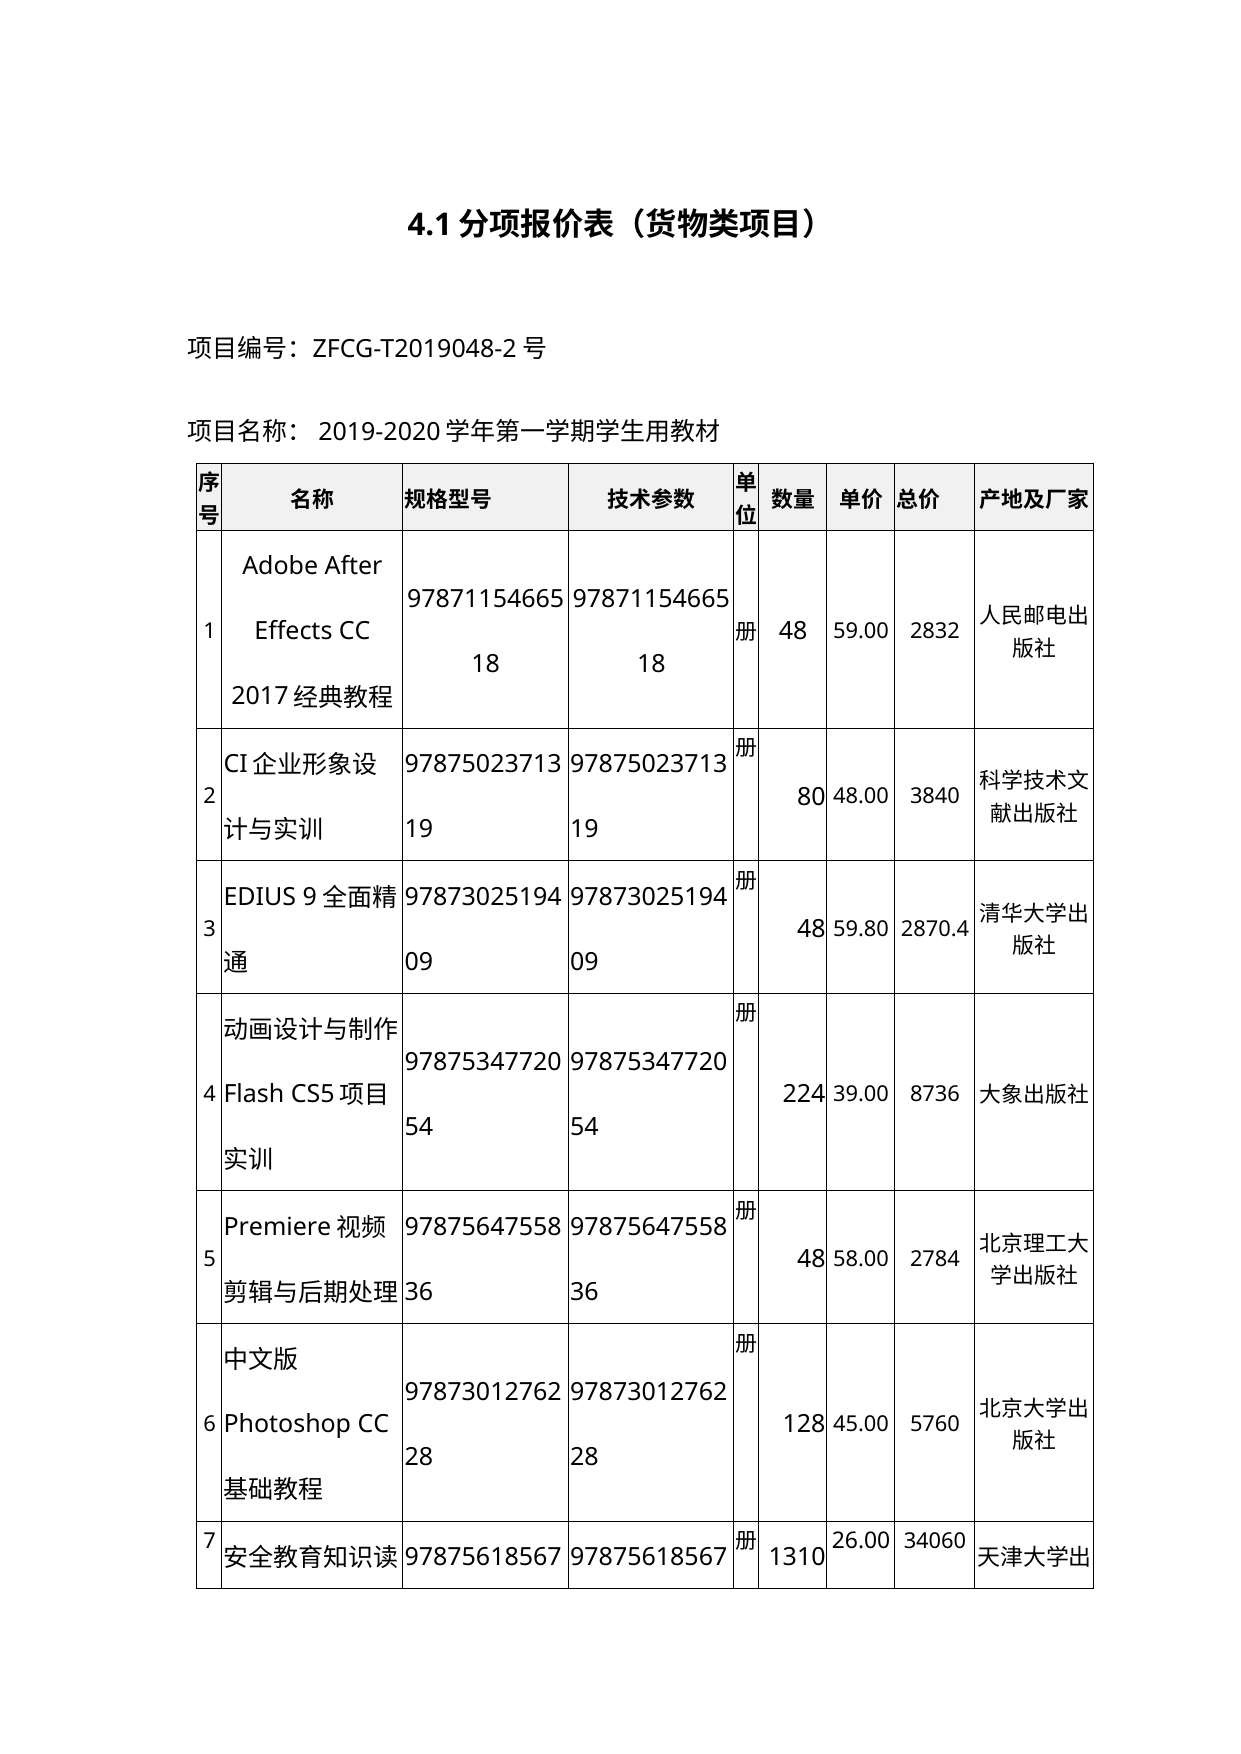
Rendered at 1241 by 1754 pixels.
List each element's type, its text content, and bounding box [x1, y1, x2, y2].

table_cell 2 [197, 729, 221, 860]
table_cell 39.00 [827, 994, 894, 1190]
table_cell 45.00 [827, 1324, 894, 1521]
table_cell 48 [759, 1191, 826, 1323]
table_cell 9787301276228 [569, 1324, 733, 1521]
table_header 数量 [759, 464, 826, 530]
table_cell 科学技术文献出版社 [975, 729, 1093, 860]
table_cell 册 [734, 1191, 758, 1323]
table_cell 北京理工大学出版社 [975, 1191, 1093, 1323]
table_cell 9787561856734 [403, 1522, 568, 1588]
table_cell 册 [734, 531, 758, 728]
table_cell 5 [197, 1191, 221, 1323]
text 项目名称： 2019-2020学年第一学期学生用教材 [187, 397, 1053, 462]
table_cell 册 [734, 1324, 758, 1521]
table_cell 26.00 [827, 1522, 894, 1588]
table_header 总价 [895, 464, 974, 530]
table_cell 动画设计与制作Flash CS5项目实训 [222, 994, 402, 1190]
text 项目编号：ZFCG-T2019048-2号 [187, 314, 1053, 379]
table_cell 5760 [895, 1324, 974, 1521]
table_cell 册 [734, 994, 758, 1190]
table_cell 7 [197, 1522, 221, 1588]
table_cell 80 [759, 729, 826, 860]
table_cell 9787564755836 [569, 1191, 733, 1323]
table_cell Premiere视频剪辑与后期处理 [222, 1191, 402, 1323]
table_cell 3 [197, 861, 221, 993]
table_cell 安全教育知识读本 [222, 1522, 402, 1588]
table_cell 天津大学出版社 [975, 1522, 1093, 1588]
table_cell 册 [734, 861, 758, 993]
table_cell 59.00 [827, 531, 894, 728]
table_cell 4 [197, 994, 221, 1190]
table_cell 2832 [895, 531, 974, 728]
table_cell 9787115466518 [569, 531, 733, 728]
table_cell 北京大学出版社 [975, 1324, 1093, 1521]
table_cell 9787564755836 [403, 1191, 568, 1323]
table_cell 48.00 [827, 729, 894, 860]
table_header 单位 [734, 464, 758, 530]
table_cell 3840 [895, 729, 974, 860]
table_cell CI企业形象设计与实训 [222, 729, 402, 860]
table_cell 128 [759, 1324, 826, 1521]
table_cell 大象出版社 [975, 994, 1093, 1190]
subtitle 4.1分项报价表（货物类项目） [187, 189, 1053, 254]
table_cell EDIUS 9全面精通 [222, 861, 402, 993]
table_cell 8736 [895, 994, 974, 1190]
table_cell 224 [759, 994, 826, 1190]
table_cell 2870.4 [895, 861, 974, 993]
table_header 产地及厂家 [975, 464, 1093, 530]
table_cell 34060 [895, 1522, 974, 1588]
table_cell 9787302519409 [569, 861, 733, 993]
table_cell 6 [197, 1324, 221, 1521]
table_cell 9787115466518 [403, 531, 568, 728]
table_cell 人民邮电出版社 [975, 531, 1093, 728]
table_cell 9787302519409 [403, 861, 568, 993]
table_cell 9787502371319 [403, 729, 568, 860]
table_cell 48 [759, 531, 826, 728]
table_header 序号 [197, 464, 221, 530]
table_cell 9787301276228 [403, 1324, 568, 1521]
table_cell 59.80 [827, 861, 894, 993]
table_cell 册 [734, 1522, 758, 1588]
table_cell 清华大学出版社 [975, 861, 1093, 993]
table_cell 9787534772054 [403, 994, 568, 1190]
table_cell 1310 [759, 1522, 826, 1588]
table_cell 9787502371319 [569, 729, 733, 860]
table_cell 9787534772054 [569, 994, 733, 1190]
table_header 名称 [222, 464, 402, 530]
table_cell 2784 [895, 1191, 974, 1323]
table_header 规格型号 [403, 464, 568, 530]
table_header 单价 [827, 464, 894, 530]
table_header 技术参数 [569, 464, 733, 530]
table_cell 9787561856734 [569, 1522, 733, 1588]
table_cell 58.00 [827, 1191, 894, 1323]
table_cell 中文版Photoshop CC基础教程 [222, 1324, 402, 1521]
table_cell 1 [197, 531, 221, 728]
table_cell 册 [734, 729, 758, 860]
table_cell 48 [759, 861, 826, 993]
table_cell Adobe After Effects CC 2017经典教程 [222, 531, 402, 728]
